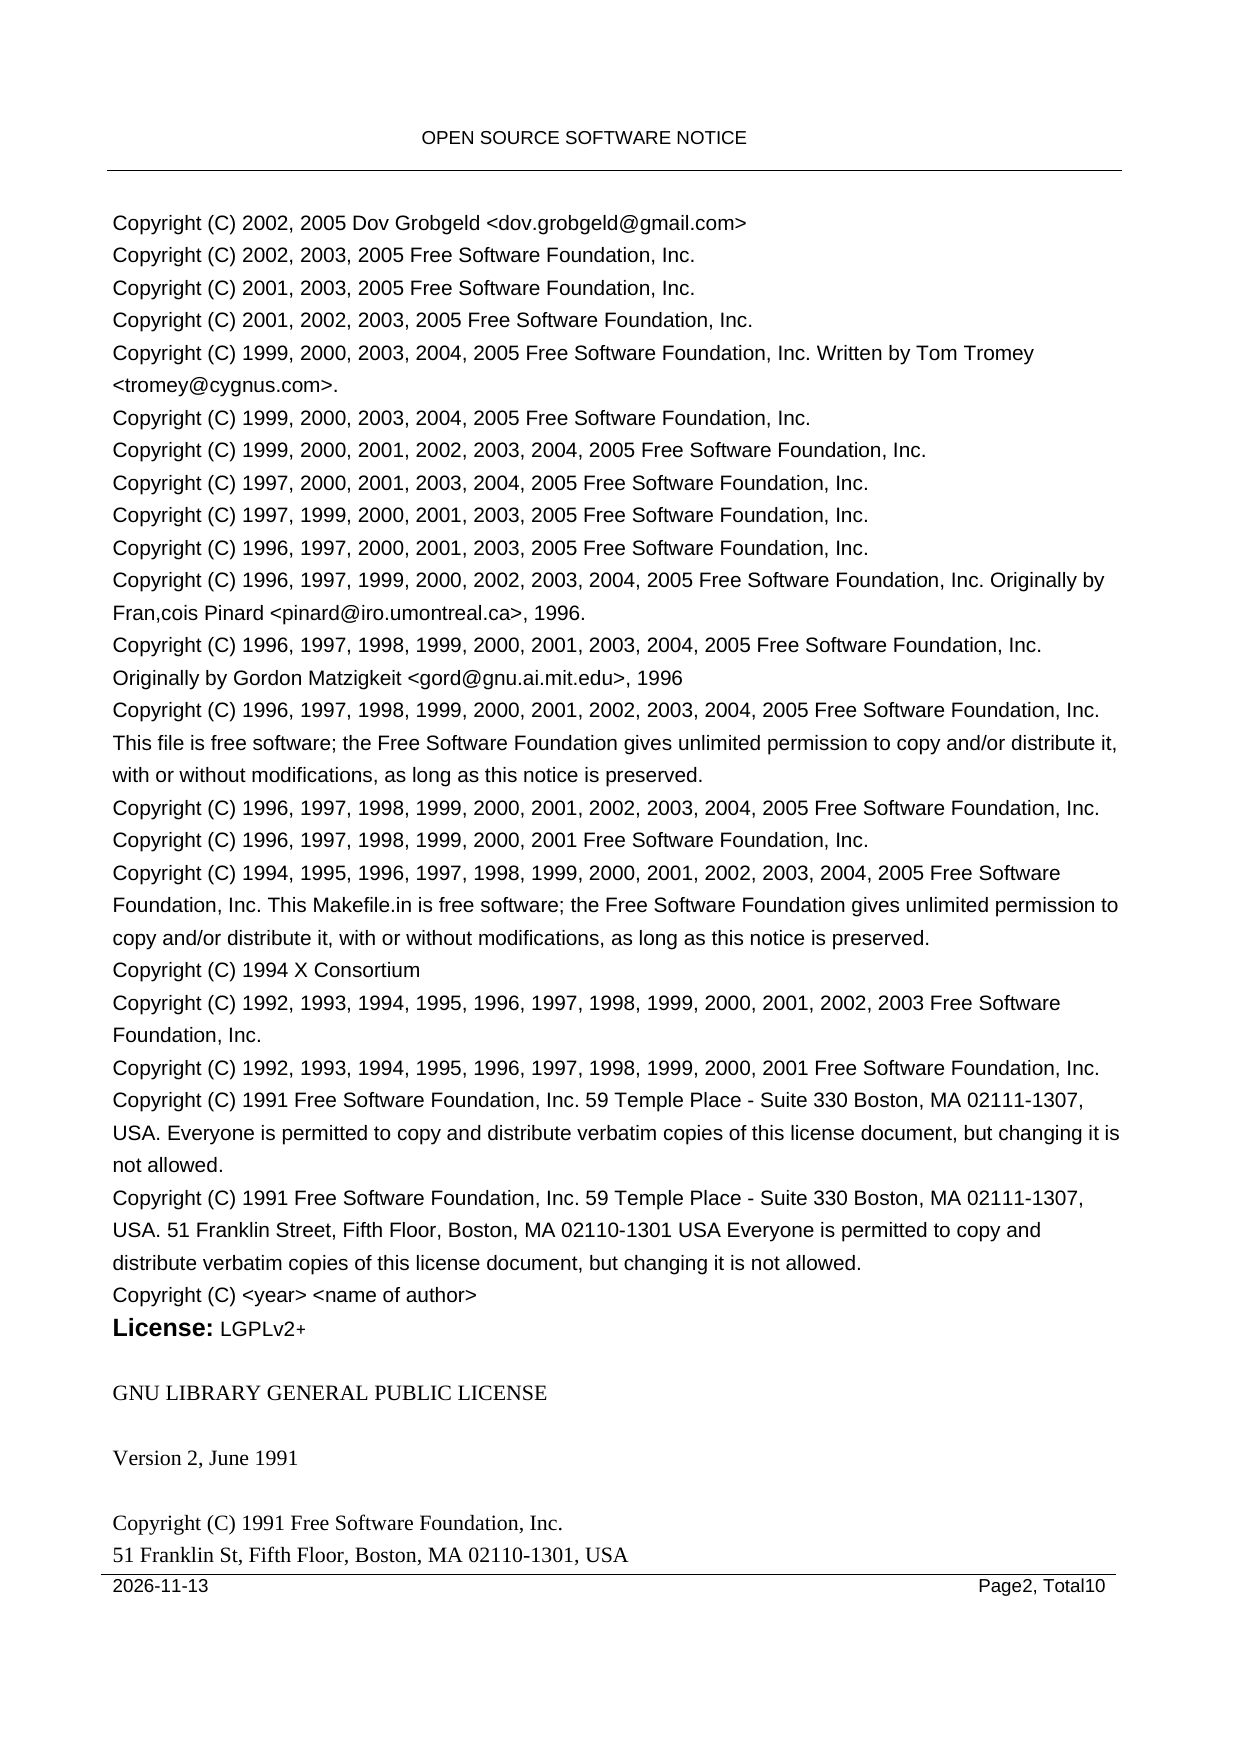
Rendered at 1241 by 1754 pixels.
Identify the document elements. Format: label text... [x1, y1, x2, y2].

text Copyright (C) 2001, 2003, 2005 Free Software Foundation, Inc. [112, 271, 1128, 304]
text Copyright (C) 1996, 1997, 1999, 2000, 2002, 2003, 2004, 2005 Free Software Foundation, Inc. Originally by Fran,cois Pinard <pinard@iro.umontreal.ca>, 1996. [112, 564, 1128, 629]
text Copyright (C) 1999, 2000, 2003, 2004, 2005 Free Software Foundation, Inc. [112, 401, 1128, 434]
text Copyright (C) 1996, 1997, 1998, 1999, 2000, 2001, 2003, 2004, 2005 Free Software Foundation, Inc. Originally by Gordon Matzigkeit <gord@gnu.ai.mit.edu>, 1996 [112, 629, 1128, 694]
text Copyright (C) 2002, 2003, 2005 Free Software Foundation, Inc. [112, 239, 1128, 271]
text Copyright (C) <year> <name of author> [112, 1279, 1128, 1311]
text Copyright (C) 1997, 2000, 2001, 2003, 2004, 2005 Free Software Foundation, Inc. [112, 466, 1128, 499]
text Copyright (C) 1997, 1999, 2000, 2001, 2003, 2005 Free Software Foundation, Inc. [112, 499, 1128, 531]
text Copyright (C) 1992, 1993, 1994, 1995, 1996, 1997, 1998, 1999, 2000, 2001, 2002, 2003 Free Software Foundation, Inc. [112, 986, 1128, 1051]
text Copyright (C) 1994, 1995, 1996, 1997, 1998, 1999, 2000, 2001, 2002, 2003, 2004, 2005 Free Software Foundation, Inc. This Makefile.in is free software; the Free Software Foundation gives unlimited permission to copy and/or distribute it, with or without modifications, as long as this notice is preserved. [112, 856, 1128, 954]
text Copyright (C) 1999, 2000, 2003, 2004, 2005 Free Software Foundation, Inc. Written by Tom Tromey <tromey@cygnus.com>. [112, 336, 1128, 401]
text Copyright (C) 2002, 2005 Dov Grobgeld <dov.grobgeld@gmail.com> [112, 206, 1128, 239]
text Copyright (C) 2001, 2002, 2003, 2005 Free Software Foundation, Inc. [112, 304, 1128, 336]
text Copyright (C) 1996, 1997, 1998, 1999, 2000, 2001, 2002, 2003, 2004, 2005 Free Software Foundation, Inc. [112, 791, 1128, 824]
text Copyright (C) 1994 X Consortium [112, 954, 1128, 986]
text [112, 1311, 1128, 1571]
text Copyright (C) 1991 Free Software Foundation, Inc. 59 Temple Place - Suite 330 Boston, MA 02111-1307, USA. 51 Franklin Street, Fifth Floor, Boston, MA 02110-1301 USA Everyone is permitted to copy and distribute verbatim copies of this license document, but changing it is not allowed. [112, 1181, 1128, 1279]
text Copyright (C) 1992, 1993, 1994, 1995, 1996, 1997, 1998, 1999, 2000, 2001 Free Software Foundation, Inc. [112, 1051, 1128, 1084]
text Copyright (C) 1996, 1997, 1998, 1999, 2000, 2001, 2002, 2003, 2004, 2005 Free Software Foundation, Inc. This file is free software; the Free Software Foundation gives unlimited permission to copy and/or distribute it, with or without modifications, as long as this notice is preserved. [112, 694, 1128, 791]
text Copyright (C) 1996, 1997, 2000, 2001, 2003, 2005 Free Software Foundation, Inc. [112, 531, 1128, 564]
text Copyright (C) 1991 Free Software Foundation, Inc. 59 Temple Place - Suite 330 Boston, MA 02111-1307, USA. Everyone is permitted to copy and distribute verbatim copies of this license document, but changing it is not allowed. [112, 1084, 1128, 1181]
text Copyright (C) 1996, 1997, 1998, 1999, 2000, 2001 Free Software Foundation, Inc. [112, 824, 1128, 856]
text Copyright (C) 1999, 2000, 2001, 2002, 2003, 2004, 2005 Free Software Foundation, Inc. [112, 434, 1128, 466]
